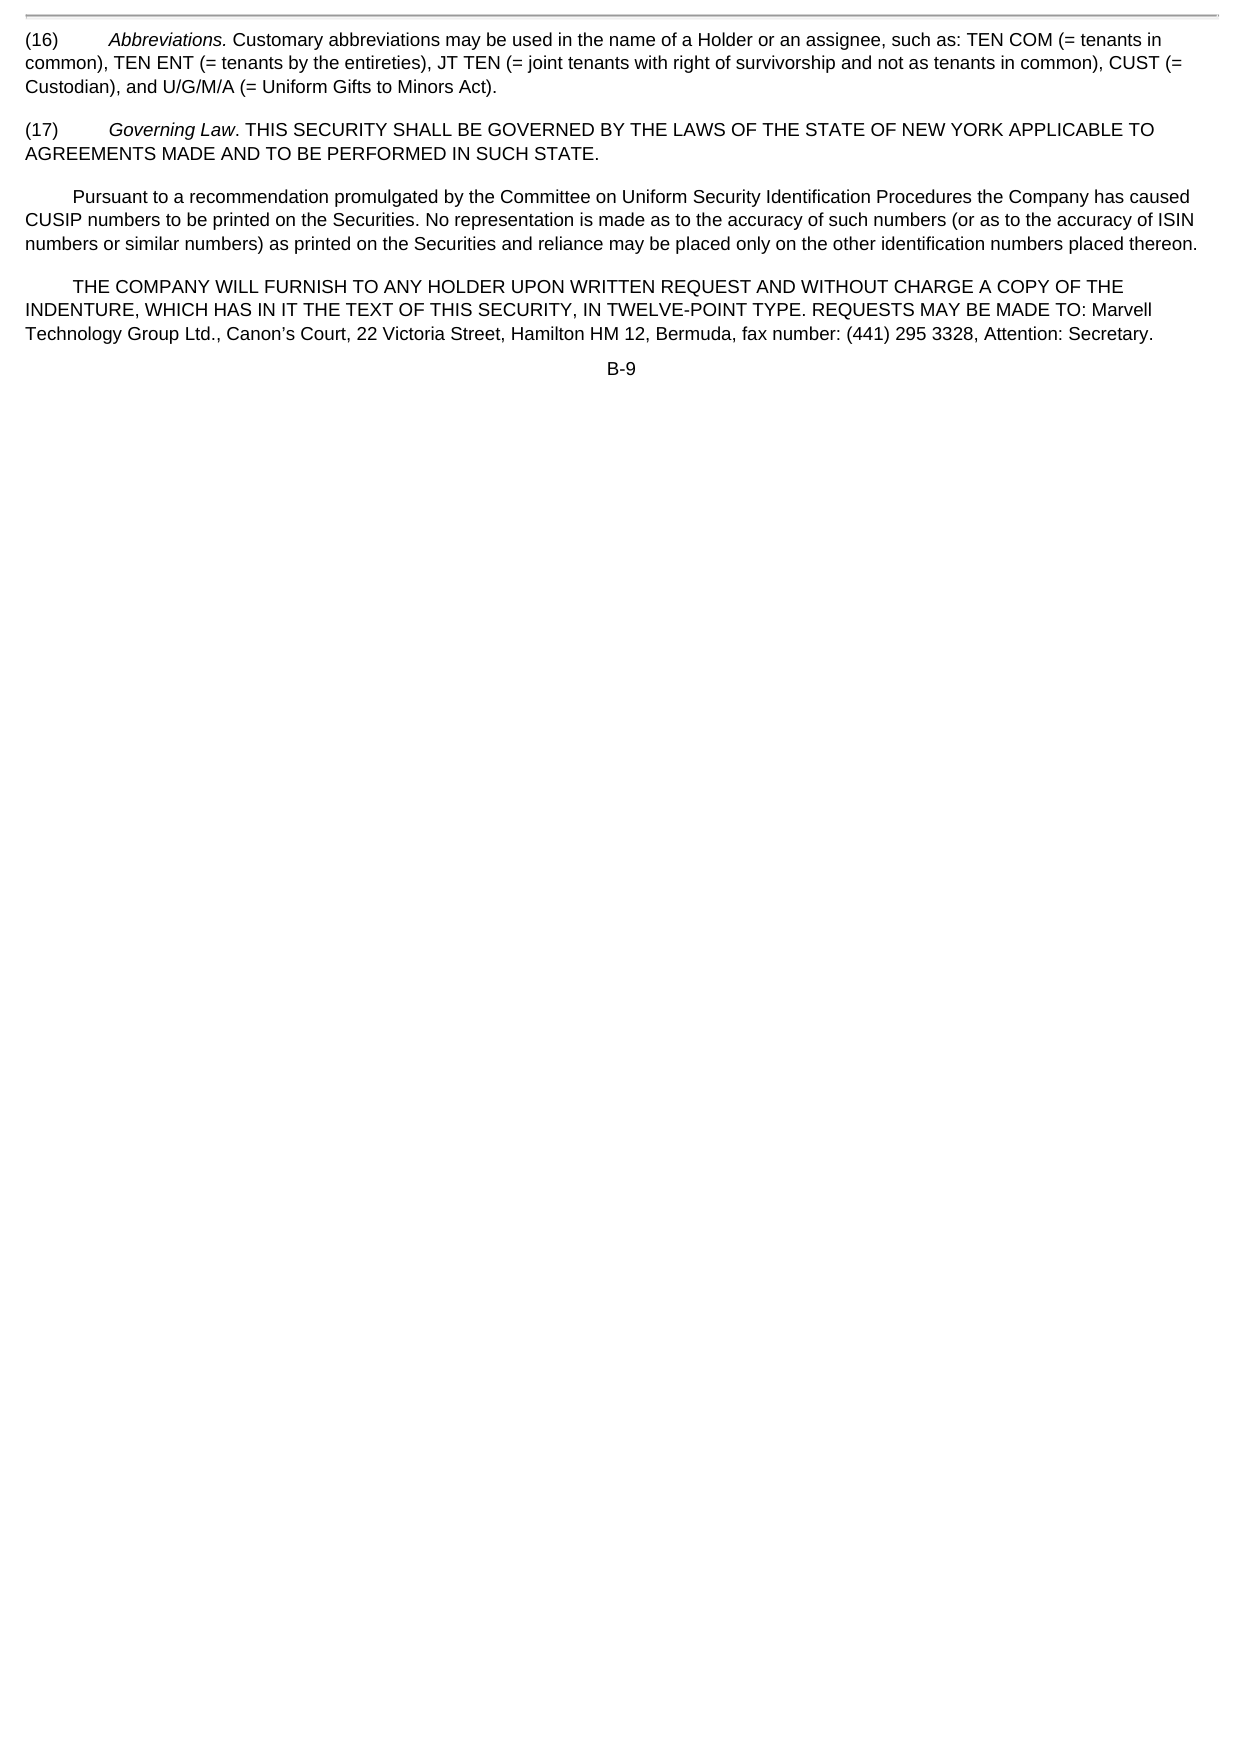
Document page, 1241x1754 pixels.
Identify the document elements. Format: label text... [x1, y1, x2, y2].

list Governing Law. THIS SECURITY SHALL BE GOVERNED BY THE LAWS OF THE STATE OF NEW YORK APPLICABLE TO AGREEMENTS MADE AND TO BE PERFORMED IN SUCH STATE. [25, 118, 1213, 165]
picture [23, 14, 1220, 21]
list Abbreviations. Customary abbreviations may be used in the name of a Holder or an assignee, such as: TEN COM (= tenants in common), TEN ENT (= tenants by the entireties), JT TEN (= joint tenants with right of survivorship and not as tenants in common), CUST (= Custodian), and U/G/M/A (= Uniform Gifts to Minors Act). [25, 28, 1213, 97]
text B-9 [25, 358, 1217, 380]
text Pursuant to a recommendation promulgated by the Committee on Uniform Security Identification Procedures the Company has caused CUSIP numbers to be printed on the Securities. No representation is made as to the accuracy of such numbers (or as to the accuracy of ISIN numbers or similar numbers) as printed on the Securities and reliance may be placed only on the other identification numbers placed thereon. [25, 186, 1213, 254]
text THE COMPANY WILL FURNISH TO ANY HOLDER UPON WRITTEN REQUEST AND WITHOUT CHARGE A COPY OF THE INDENTURE, WHICH HAS IN IT THE TEXT OF THIS SECURITY, IN TWELVE-POINT TYPE. REQUESTS MAY BE MADE TO: Marvell Technology Group Ltd., Canon’s Court, 22 Victoria Street, Hamilton HM 12, Bermuda, fax number: (441) 295 3328, Attention: Secretary. [25, 275, 1211, 344]
